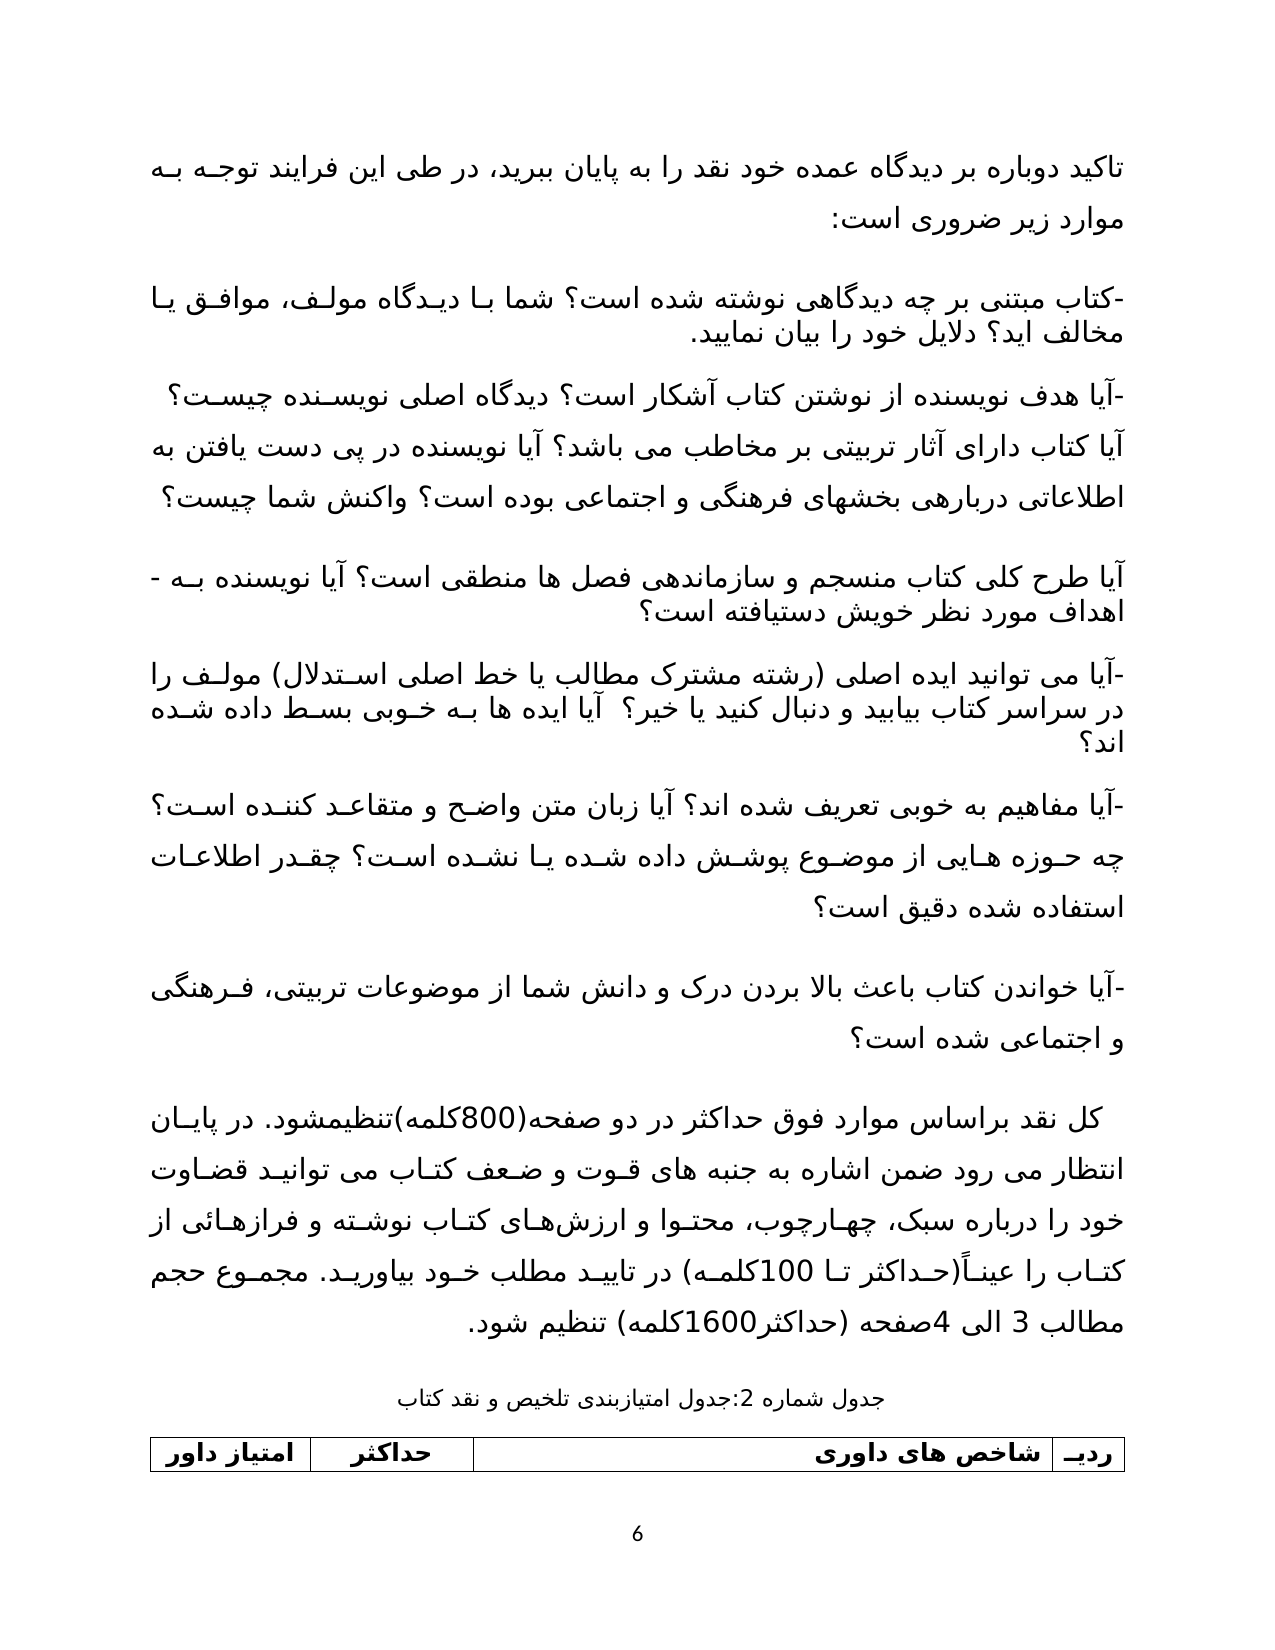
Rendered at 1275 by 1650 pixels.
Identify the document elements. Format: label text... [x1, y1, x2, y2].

table_header شاخص های داوری [474, 1438, 1052, 1471]
text -آیا مفاهیم به خوبی تعریف شده اند؟ آیا زبان متن واضح و متقاعد کننده است؟ چه حوزه هایی از موضوع پوشش داده شده یا نشده است؟ چقدر اطلاعات استفاده شده دقیق است؟ [150, 788, 1125, 924]
text کل نقد براساس موارد فوق حداکثر در دو صفحه(800کلمه)تنظیمشود. در پایان انتظار می رود ضمن اشاره به جنبه های قوت و ضعف کتاب می توانید قضاوت خود را درباره سبک، چهارچوب، محتوا و ارزش‌های کتاب نوشته و فرازهائی از کتاب را عیناً(حداکثر تا 100کلمه) در تایید مطلب خود بیاورید. مجموع حجم مطالب 3 الی 4صفحه (حداکثر1600کلمه) تنظیم شود. [150, 1237, 1125, 1339]
table_header امتیاز داور [151, 1438, 310, 1471]
text -آیا هدف نویسنده از نوشتن کتاب آشکار است؟ دیدگاه اصلی نویسنده چیست؟ آیا کتاب دارای آثار تربیتی بر مخاطب می باشد؟ آیا نویسنده در پی دست یافتن به اطلاعاتی دربارهی بخشهای فرهنگی و اجتماعی بوده است؟ واکنش شما چیست؟ [150, 378, 1125, 514]
table_header ردیف [1053, 1438, 1124, 1471]
text آیا طرح کلی کتاب منسجم و سازماندهی فصل ها منطقی است؟ آیا نویسنده به اهداف مورد نظر خویش دستیافته است؟ [150, 560, 1125, 628]
text -آیا می توانید ایده اصلی (رشته مشترک مطالب یا خط اصلی استدلال) مولف را در سراسر کتاب بیابید و دنبال کنید یا خیر؟ آیا ایده ها به خوبی بسط داده شده اند؟ [150, 657, 1125, 759]
text جدول شماره 2:جدول امتیازبندی تلخیص و نقد کتاب [150, 1385, 1125, 1412]
table_header حداکثر امتیاز [311, 1438, 473, 1471]
text کل نقد براساس موارد فوق حداکثر در دو صفحه(800کلمه)تنظیمشود. در پایان انتظار می رود ضمن اشاره به جنبه های قوت و ضعف کتاب می توانید قضاوت خود را درباره سبک، چهارچوب، محتوا و ارزش‌های کتاب نوشته و فرازهائی از کتاب را عیناً(حداکثر تا 100کلمه) در تایید مطلب خود بیاورید. مجموع حجم مطالب 3 الی 4صفحه (حداکثر1600کلمه) تنظیم شود. [150, 1101, 1125, 1234]
text -کتاب مبتنی بر چه دیدگاهی نوشته شده است؟ شما با دیدگاه مولف، موافق یا مخالف اید؟ دلایل خود را بیان نمایید. [150, 281, 1125, 349]
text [150, 184, 1125, 235]
text -آیا خواندن کتاب باعث بالا بردن درک و دانش شما از موضوعات تربیتی، فرهنگی و اجتماعی شده است؟ [150, 970, 1125, 1055]
